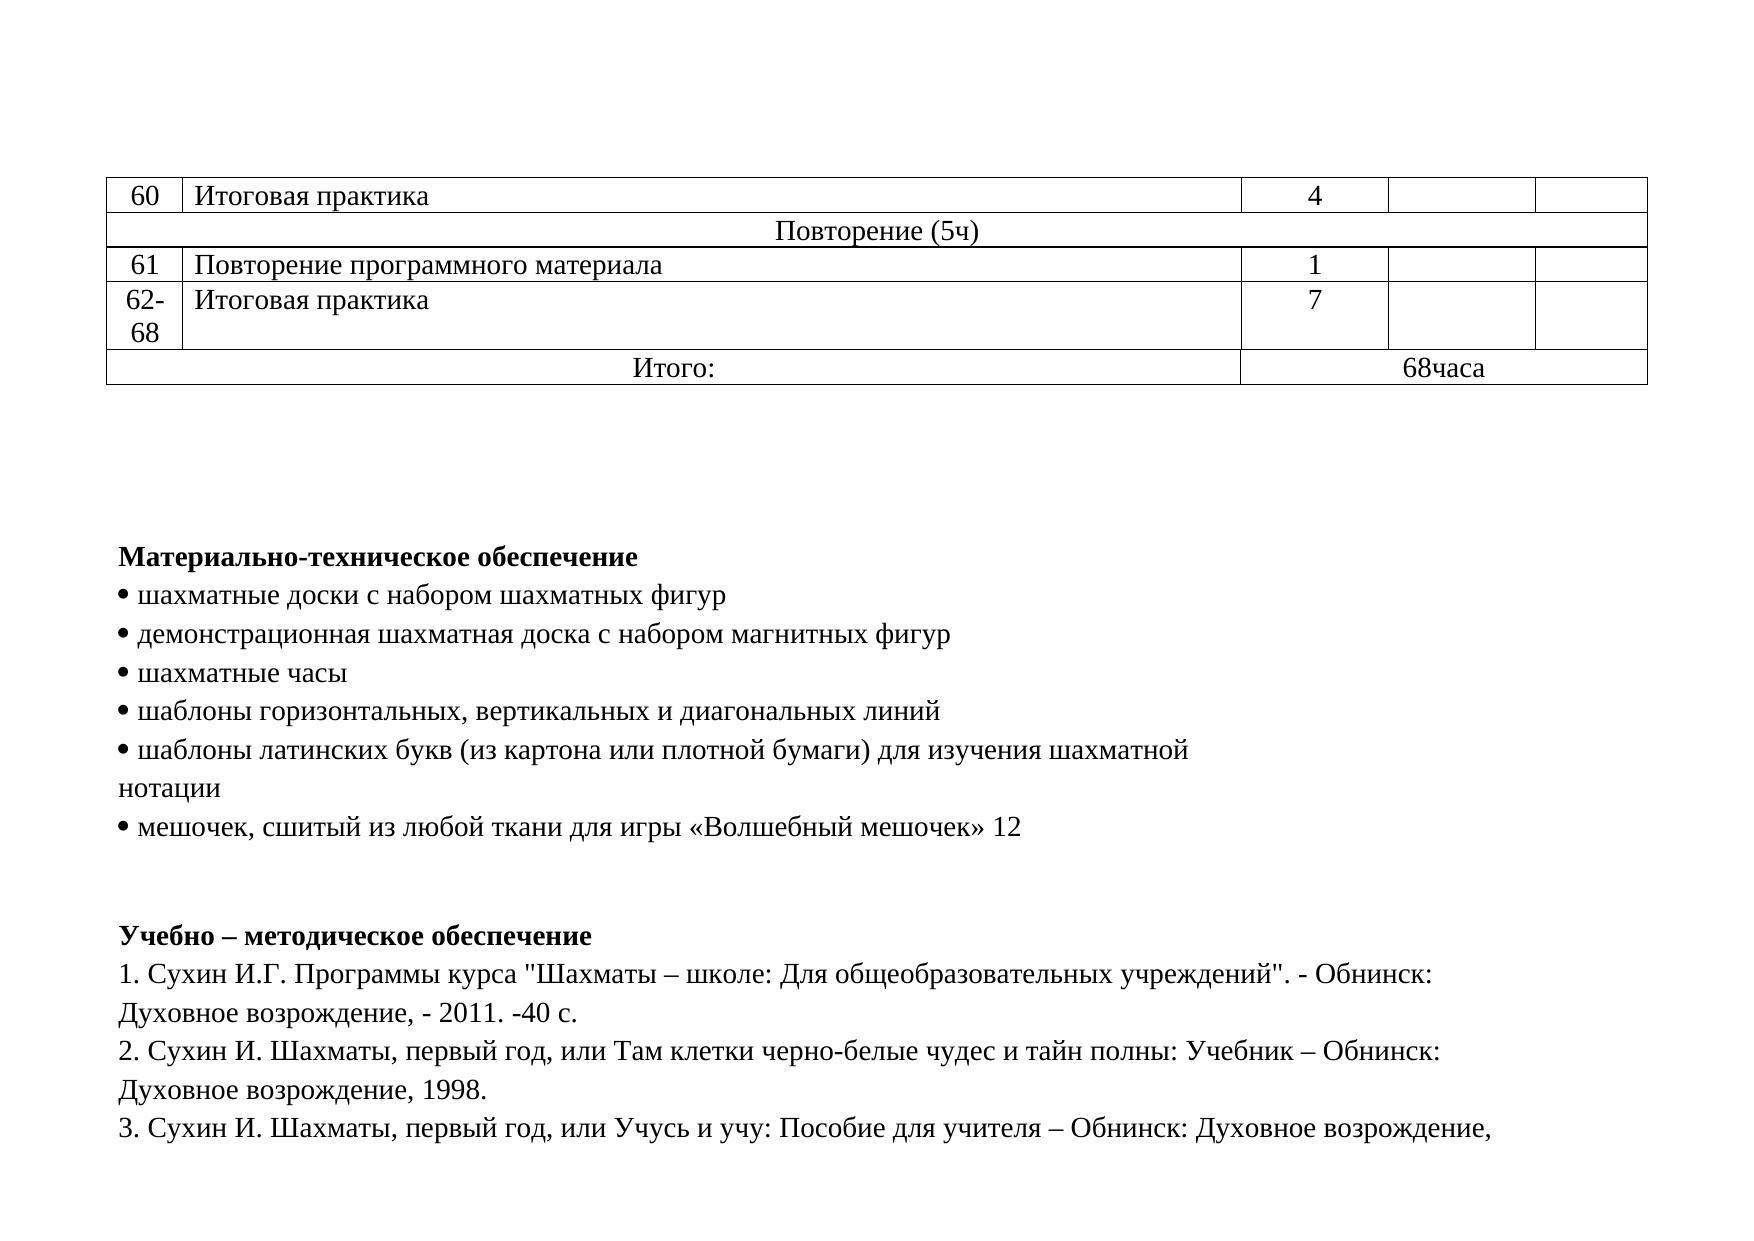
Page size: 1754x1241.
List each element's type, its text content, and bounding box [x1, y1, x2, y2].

table_cell 68часа [1241, 350, 1647, 384]
table_cell [1536, 248, 1647, 281]
table_cell [1389, 178, 1535, 212]
table_cell 60 [107, 178, 182, 212]
table_cell Итого: [107, 350, 1240, 384]
table_cell Итоговая практика [183, 178, 1241, 212]
table_cell [1536, 282, 1647, 349]
table_cell 62-68 [107, 282, 182, 349]
table_cell [1389, 282, 1535, 349]
table_cell Итоговая практика [183, 282, 1241, 349]
table_cell 7 [1242, 282, 1388, 349]
text Материально-техническое обеспечение шахматные доски с набором шахматных фигур демонстрационная шахматная доска с набором магнитных фигур шахматные часы шаблоны горизонтальных, вертикальных и диагональных линий шаблоны латинских букв (из картона или плотной бумаги) для изучения шахматной нотации мешочек, сшитый из любой ткани для игры «Волшебный мешочек» 12 [118, 539, 1636, 875]
table_cell Повторение программного материала [183, 248, 1241, 281]
table_cell [1389, 248, 1535, 281]
table_cell 1 [1242, 248, 1388, 281]
table_cell Повторение (5ч) [107, 213, 1647, 246]
table_cell 61 [107, 248, 182, 281]
table_cell [1536, 178, 1647, 212]
table_cell 4 [1242, 178, 1388, 212]
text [118, 918, 1636, 1144]
